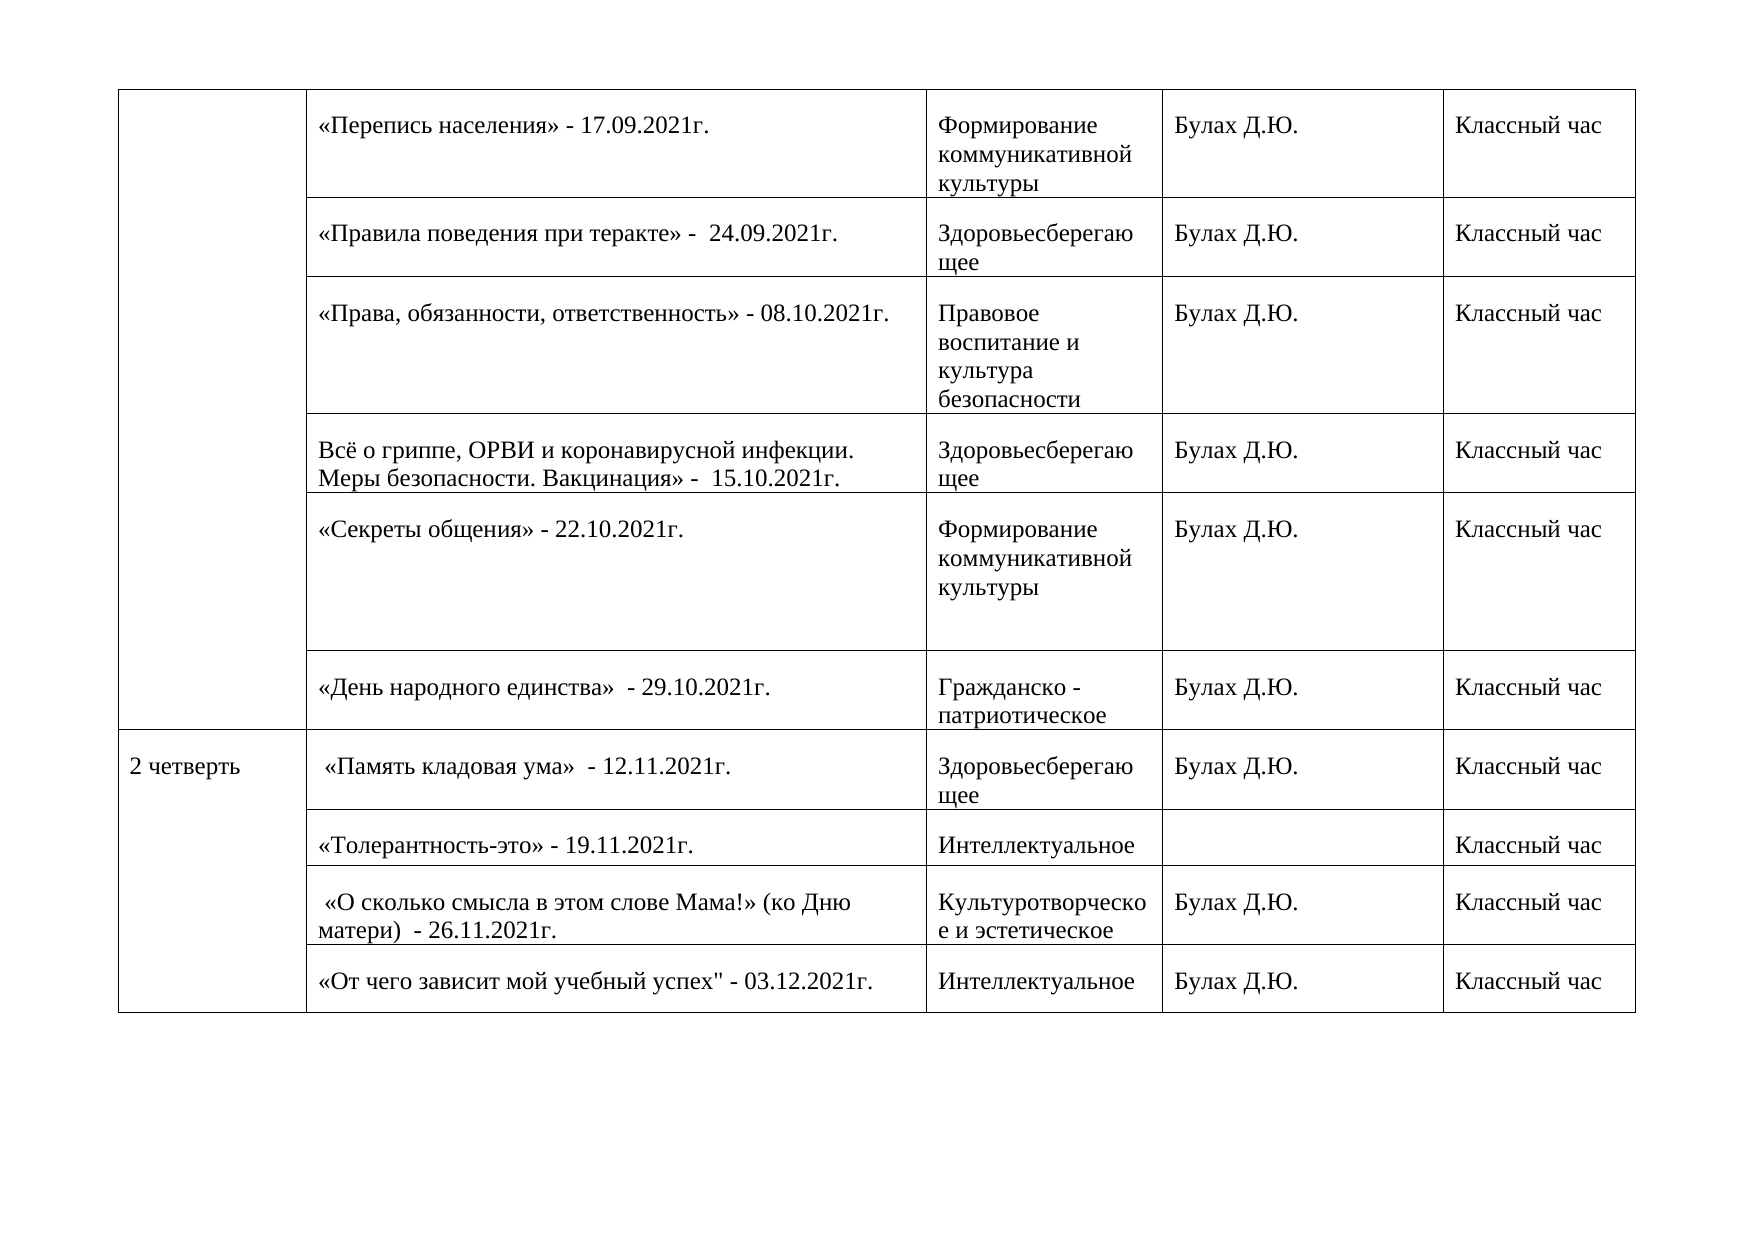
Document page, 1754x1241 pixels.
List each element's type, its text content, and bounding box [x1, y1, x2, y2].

table_cell Правовое воспитание и культура безопасности [927, 277, 1162, 413]
table_cell Булах Д.Ю. [1163, 866, 1443, 944]
table_cell Всё о гриппе, ОРВИ и коронавирусной инфекции. Меры безопасности. Вакцинация» - 15.10.2021г. [307, 414, 926, 492]
table_cell Формирование коммуникативной культуры [927, 493, 1162, 650]
table_cell Классный час [1444, 90, 1635, 197]
table_cell Булах Д.Ю. [1163, 651, 1443, 729]
table_cell Классный час [1444, 198, 1635, 276]
table_cell «День народного единства» - 29.10.2021г. [307, 651, 926, 729]
table_cell Формирование коммуникативной культуры [927, 90, 1162, 197]
table_cell Булах Д.Ю. [1163, 90, 1443, 197]
table_cell Здоровьесберегающее [927, 414, 1162, 492]
table_cell Здоровьесберегающее [927, 730, 1162, 809]
table_cell Интеллектуальное [927, 810, 1162, 865]
table_cell «Толерантность-это» - 19.11.2021г. [307, 810, 926, 865]
table_cell «Память кладовая ума» - 12.11.2021г. [307, 730, 926, 809]
table_cell Интеллектуальное [927, 945, 1162, 1012]
table_cell Булах Д.Ю. [1163, 277, 1443, 413]
table_cell Булах Д.Ю. [1163, 414, 1443, 492]
table_cell Классный час [1444, 651, 1635, 729]
table_cell Классный час [1444, 414, 1635, 492]
table_cell Классный час [1444, 730, 1635, 809]
table_cell Классный час [1444, 810, 1635, 865]
table_cell Классный час [1444, 866, 1635, 944]
table_cell Булах Д.Ю. [1163, 198, 1443, 276]
table_cell Классный час [1444, 277, 1635, 413]
table_cell Культуротворческое и эстетическое [927, 866, 1162, 944]
table_cell «Перепись населения» - 17.09.2021г. [307, 90, 926, 197]
table_cell Булах Д.Ю. [1163, 945, 1443, 1012]
table_cell Здоровьесберегающее [927, 198, 1162, 276]
table_cell «О сколько смысла в этом слове Мама!» (ко Дню матери) - 26.11.2021г. [307, 866, 926, 944]
table_cell 2 четверть [119, 730, 306, 1012]
table_cell Классный час [1444, 945, 1635, 1012]
table_cell «Права, обязанности, ответственность» - 08.10.2021г. [307, 277, 926, 413]
table_cell [1163, 810, 1443, 865]
table_cell Классный час [1444, 493, 1635, 650]
table_cell Гражданско - патриотическое [927, 651, 1162, 729]
table_cell Булах Д.Ю. [1163, 493, 1443, 650]
table_cell «Секреты общения» - 22.10.2021г. [307, 493, 926, 650]
table_cell «От чего зависит мой учебный успех" - 03.12.2021г. [307, 945, 926, 1012]
table_cell Булах Д.Ю. [1163, 730, 1443, 809]
table_cell «Правила поведения при теракте» - 24.09.2021г. [307, 198, 926, 276]
